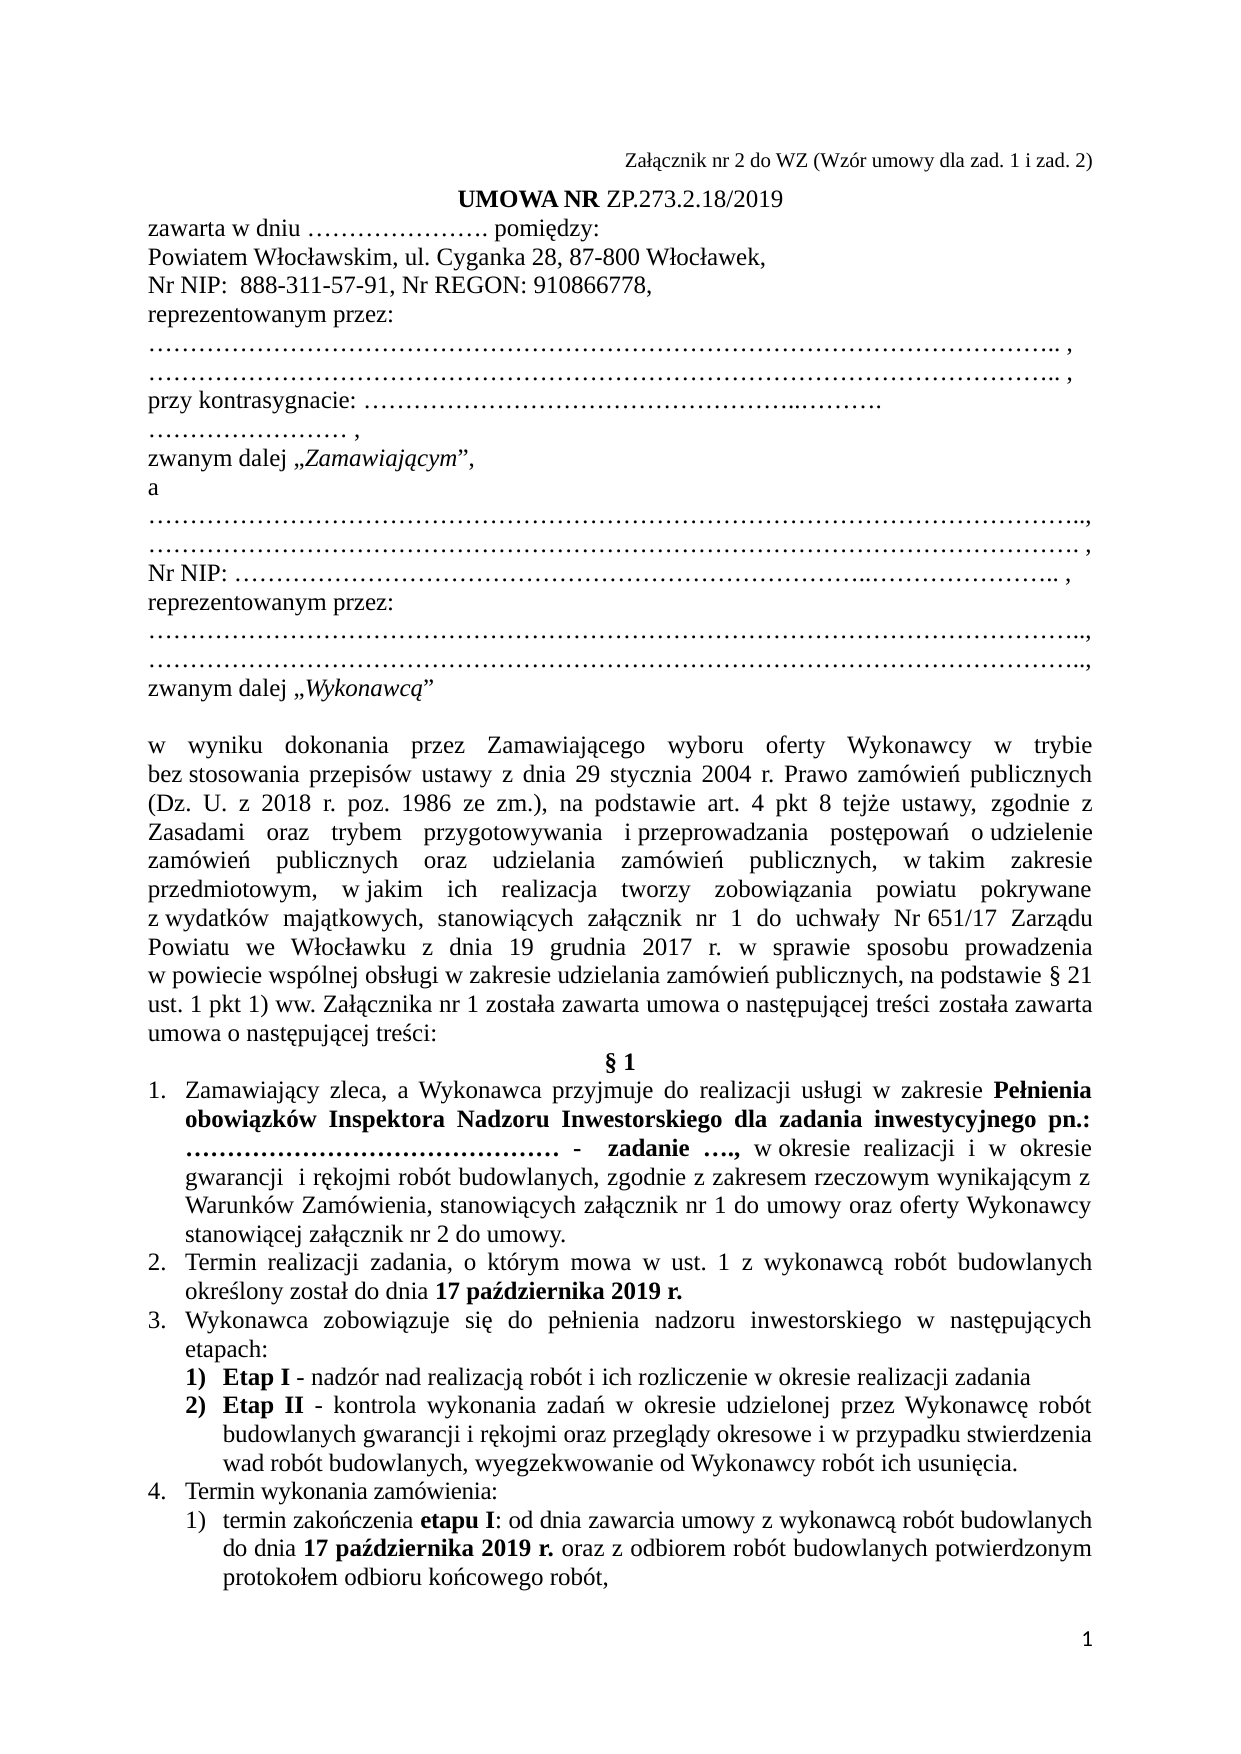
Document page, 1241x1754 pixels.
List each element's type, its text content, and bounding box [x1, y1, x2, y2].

list Termin wykonania zamówienia: [148, 1477, 1093, 1505]
text reprezentowanym przez: [148, 299, 1093, 328]
text zawarta w dniu …………………. pomiędzy: [148, 213, 1093, 242]
text ………………………………………………………………………………………………….., [148, 644, 1093, 673]
text w wyniku dokonania przez Zamawiającego wyboru oferty Wykonawcy w trybie bez stosowania przepisów ustawy z dnia 29 stycznia 2004 r. Prawo zamówień publicznych (Dz. U. z 2018 r. poz. 1986 ze zm.), na podstawie art. 4 pkt 8 tejże ustawy, zgodnie z Zasadami oraz trybem przygotowywania i przeprowadzania postępowań o udzielenie zamówień publicznych oraz udzielania zamówień publicznych, w takim zakresie przedmiotowym, w jakim ich realizacja tworzy zobowiązania powiatu pokrywane z wydatków majątkowych, stanowiących załącznik nr 1 do uchwały Nr 651/17 Zarządu Powiatu we Włocławku z dnia 19 grudnia 2017 r. w sprawie sposobu prowadzenia w powiecie wspólnej obsługi w zakresie udzielania zamówień publicznych, na podstawie § 21 ust. 1 pkt 1) ww. Załącznika nr 1 została zawarta umowa o następującej treści została zawarta umowa o następującej treści: [148, 730, 1093, 1047]
text ………………………………………………………………………………………………….., [148, 500, 1093, 529]
text § 1 [148, 1047, 1092, 1075]
text przy kontrasygnacie: ……………………………………………..……….…………………… , [148, 385, 1093, 443]
text a [148, 472, 1093, 500]
text ……………………………………………………………………………………………….. , [148, 328, 1093, 357]
text …………………………………………………………………………………………………. , [148, 529, 1093, 558]
list Wykonawca zobowiązuje się do pełnienia nadzoru inwestorskiego w następujących etapach: [148, 1305, 1092, 1362]
text Powiatem Włocławskim, ul. Cyganka 28, 87-800 Włocławek, [148, 242, 1093, 270]
text zwanym dalej „Wykonawcą” [148, 673, 1093, 702]
text Załącznik nr 2 do WZ (Wzór umowy dla zad. 1 i zad. 2) [148, 148, 1093, 172]
text reprezentowanym przez: [148, 587, 1093, 615]
text Nr NIP: 888-311-57-91, Nr REGON: 910866778, [148, 270, 1093, 299]
list Etap I - nadzór nad realizacją robót i ich rozliczenie w okresie realizacji zadania [185, 1362, 1093, 1391]
list Termin realizacji zadania, o którym mowa w ust. 1 z wykonawcą robót budowlanych określony został do dnia 17 października 2019 r. [148, 1248, 1093, 1305]
text UMOWA NR ZP.273.2.18/2019 [148, 184, 1093, 213]
list Etap II - kontrola wykonania zadań w okresie udzielonej przez Wykonawcę robót budowlanych gwarancji i rękojmi oraz przeglądy okresowe i w przypadku stwierdzenia wad robót budowlanych, wyegzekwowanie od Wykonawcy robót ich usunięcia. [185, 1391, 1093, 1477]
text zwanym dalej „Zamawiającym”, [148, 443, 1093, 472]
list Zamawiający zleca, a Wykonawca przyjmuje do realizacji usługi w zakresie Pełnienia obowiązków Inspektora Nadzoru Inwestorskiego dla zadania inwestycyjnego pn.: ……………………………………… - zadanie …., w okresie realizacji i w okresie gwarancji i rękojmi robót budowlanych, zgodnie z zakresem rzeczowym wynikającym z Warunków Zamówienia, stanowiących załącznik nr 1 do umowy oraz oferty Wykonawcy stanowiącej załącznik nr 2 do umowy. [148, 1075, 1092, 1248]
list termin zakończenia etapu I: od dnia zawarcia umowy z wykonawcą robót budowlanych do dnia 17 października 2019 r. oraz z odbiorem robót budowlanych potwierdzonym protokołem odbioru końcowego robót, [185, 1505, 1093, 1591]
text ……………………………………………………………………………………………….. , [148, 357, 1093, 385]
text Nr NIP: …………………………………………………………………..………………….. , [148, 558, 1093, 587]
text ………………………………………………………………………………………………….., [148, 615, 1093, 644]
